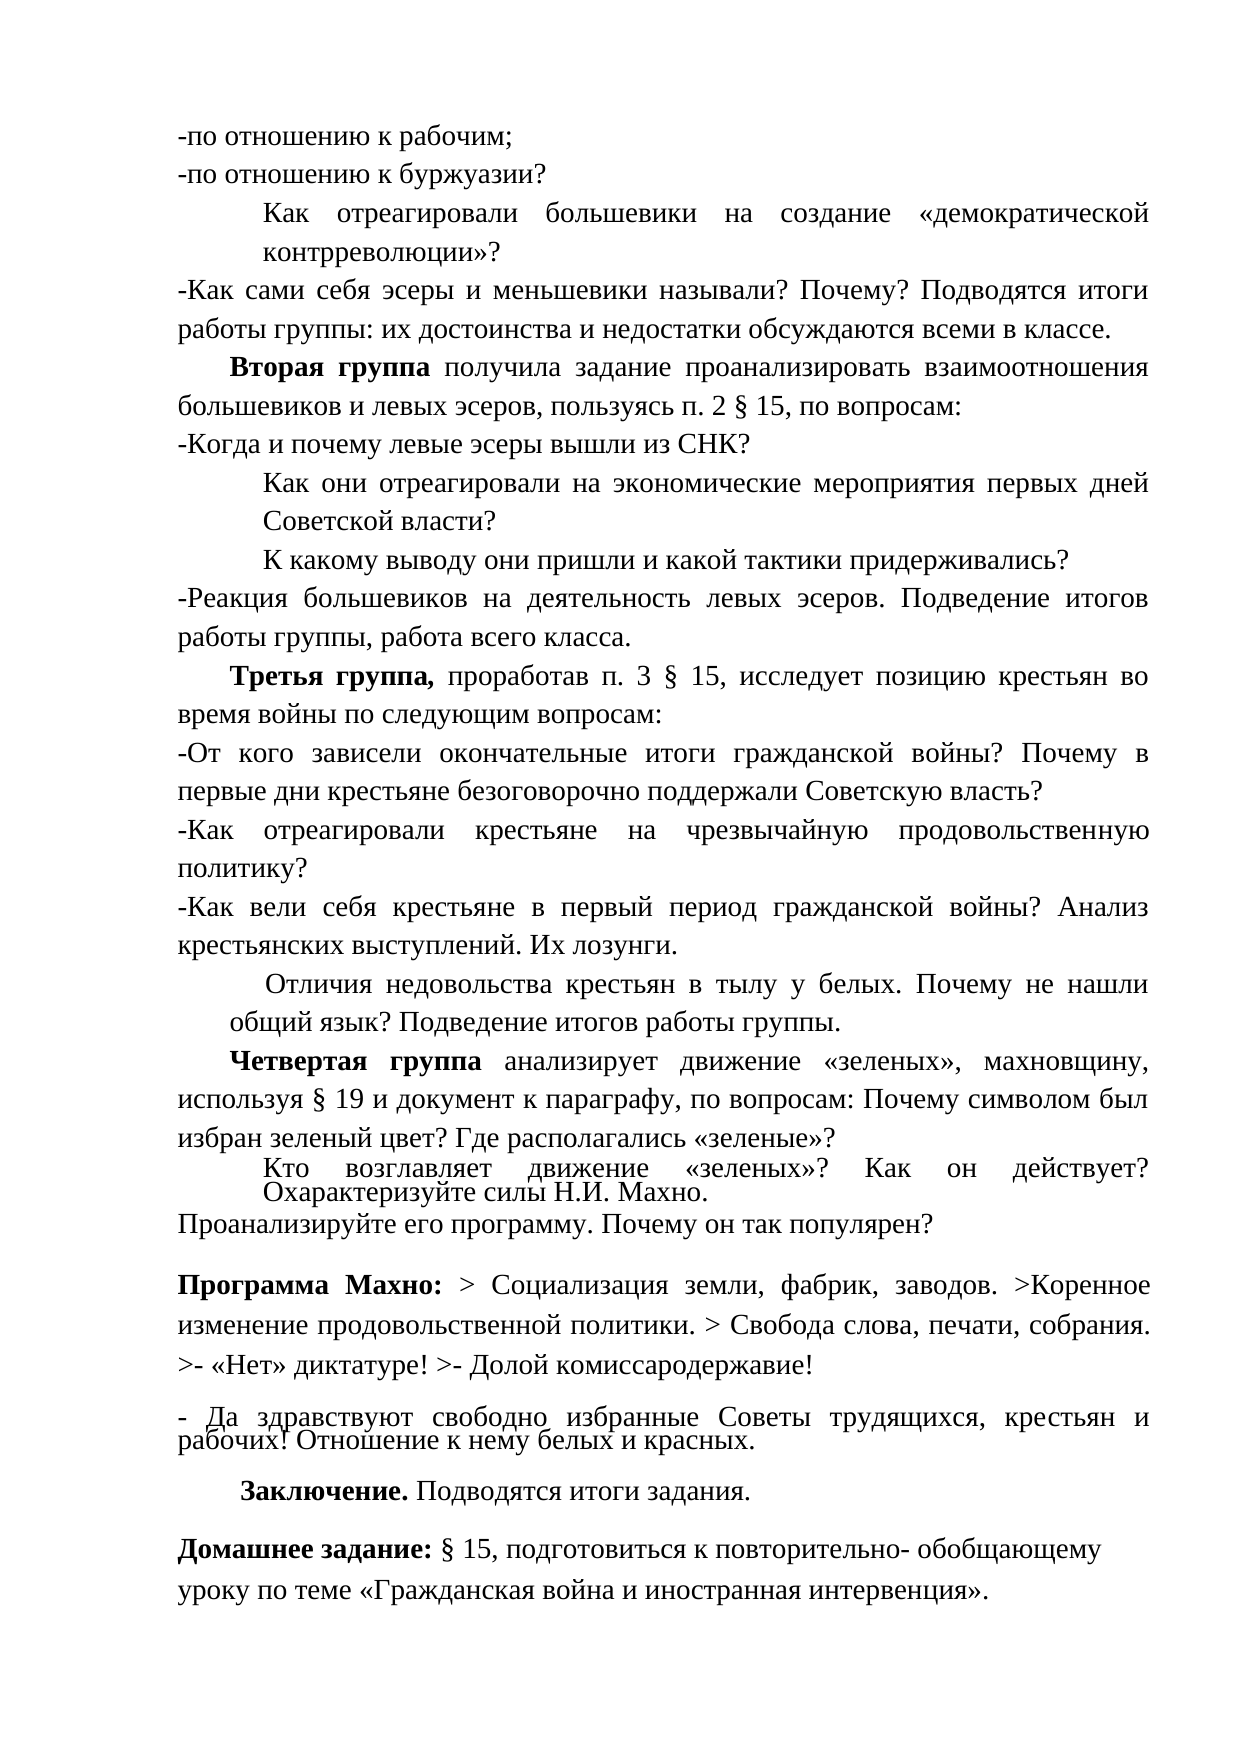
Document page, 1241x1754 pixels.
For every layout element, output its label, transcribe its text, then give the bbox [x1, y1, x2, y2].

text -по отношению к рабочим; [177, 118, 1152, 152]
text - Да здравствуют свободно избранные Советы трудящихся, крестьян и рабочих! Отношение к нему белых и красных. [177, 1408, 1149, 1454]
text -Как сами себя эсеры и меньшевики называли? Почему? Подводятся итоги работы группы: их достоинства и недостатки обсуждаются всеми в классе. [177, 272, 1149, 344]
text -Как отреагировали крестьяне на чрезвычайную продовольственную политику? [177, 812, 1149, 884]
text Отличия недовольства крестьян в тылу у белых. Почему не нашли общий язык? Подведение итогов работы группы. [229, 966, 1149, 1038]
text Домашнее задание: § 15, подготовиться к повторительно- обобщающему уроку по теме «Гражданская война и иностранная интервенция». [177, 1532, 1152, 1605]
text -Как вели себя крестьяне в первый период гражданской войны? Анализ крестьянских выступлений. Их лозунги. [177, 889, 1149, 961]
text Как отреагировали большевики на создание «демократической контрреволюции»? [263, 195, 1149, 267]
text -От кого зависели окончательные итоги гражданской войны? Почему в первые дни крестьяне безоговорочно поддержали Советскую власть? [177, 735, 1149, 807]
text Проанализируйте его программу. Почему он так популярен? [177, 1206, 1152, 1239]
text -Реакция большевиков на деятельность левых эсеров. Подведение итогов работы группы, работа всего класса. [177, 581, 1149, 653]
text -Когда и почему левые эсеры вышли из СНК? [177, 426, 1152, 460]
text Программа Махно: > Социализация земли, фабрик, заводов. >Коренное изменение продовольственной политики. > Свобода слова, печати, собрания. >- «Нет» диктатуре! >- Долой комиссародержавие! [177, 1267, 1152, 1381]
text Третья группа, проработав п. 3 § 15, исследует позицию крестьян во время войны по следующим вопросам: [177, 658, 1149, 730]
text Четвертая группа анализирует движение «зеленых», махновщину, используя § 19 и документ к параграфу, по вопросам: Почему символом был избран зеленый цвет? Где располагались «зеленые»? [177, 1043, 1149, 1154]
text Заключение. Подводятся итоги задания. [240, 1473, 1152, 1507]
text Как они отреагировали на экономические мероприятия первых дней Советской власти? [263, 465, 1149, 537]
text К какому выводу они пришли и какой тактики придерживались? [263, 542, 1152, 576]
text Вторая группа получила задание проанализировать взаимоотношения большевиков и левых эсеров, пользуясь п. 2 § 15, по вопросам: [177, 349, 1149, 421]
text Кто возглавляет движение «зеленых»? Как он действует? Охарактеризуйте силы Н.И. Махно. [263, 1159, 1149, 1206]
text -по отношению к буржуазии? [177, 157, 1152, 190]
